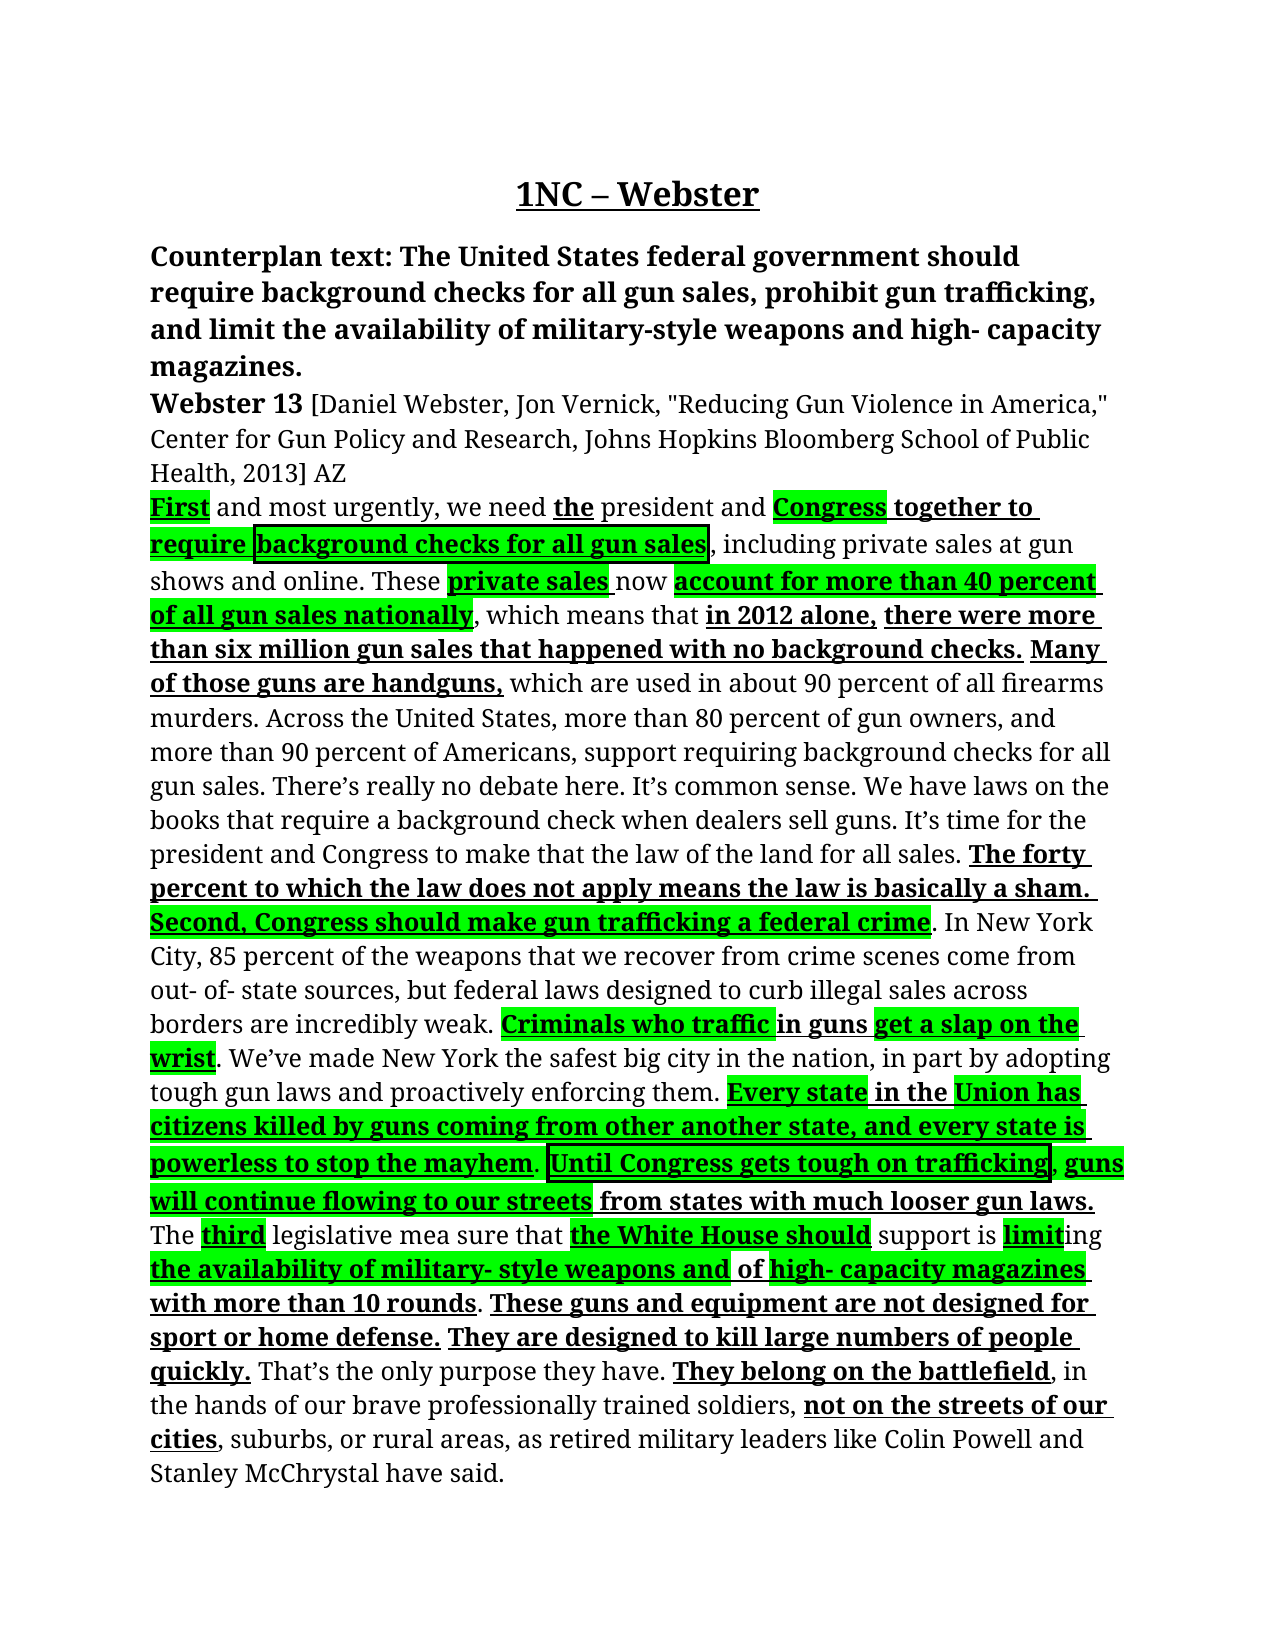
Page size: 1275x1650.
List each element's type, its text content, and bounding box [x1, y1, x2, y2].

subtitle Counterplan text: The United States federal government should require background checks for all gun sales, prohibit gun trafficking, and limit the availability of military-style weapons and high- capacity magazines. [150, 237, 1125, 384]
text First and most urgently, we need the president and Congress together to require background checks for all gun sales, including private sales at gun shows and online. These private sales now account for more than 40 percent of all gun sales nationally, which means that in 2012 alone, there were more than six million gun sales that happened with no background checks. Many of those guns are handguns, which are used in about 90 percent of all firearms murders. Across the United States, more than 80 percent of gun owners, and more than 90 percent of Americans, support requiring background checks for all gun sales. There’s really no debate here. It’s common sense. We have laws on the books that require a background check when dealers sell guns. It’s time for the president and Congress to make that the law of the land for all sales. The forty percent to which the law does not apply means the law is basically a sham. Second, Congress should make gun trafficking a federal crime. In New York City, 85 percent of the weapons that we recover from crime scenes come from out- of- state sources, but federal laws designed to curb illegal sales across borders are incredibly weak. Criminals who traffic in guns get a slap on the wrist. We’ve made New York the safest big city in the nation, in part by adopting tough gun laws and proactively enforcing them. Every state in the Union has citizens killed by guns coming from other another state, and every state is powerless to stop the mayhem. Until Congress gets tough on trafficking, guns will continue flowing to our streets from states with much looser gun laws. The third legislative mea sure that the White House should support is limiting the availability of military- style weapons and of high- capacity magazines with more than 10 rounds. These guns and equipment are not designed for sport or home defense. They are designed to kill large numbers of people quickly. That’s the only purpose they have. They belong on the battlefield, in the hands of our brave professionally trained soldiers, not on the streets of our cities, suburbs, or rural areas, as retired military leaders like Colin Powell and Stanley McChrystal have said. [150, 489, 1125, 1490]
subtitle 1NC – Webster [150, 171, 1125, 216]
text Webster 13 [Daniel Webster, Jon Vernick, "Reducing Gun Violence in America," Center for Gun Policy and Research, Johns Hopkins Bloomberg School of Public Health, 2013] AZ [150, 384, 1125, 489]
